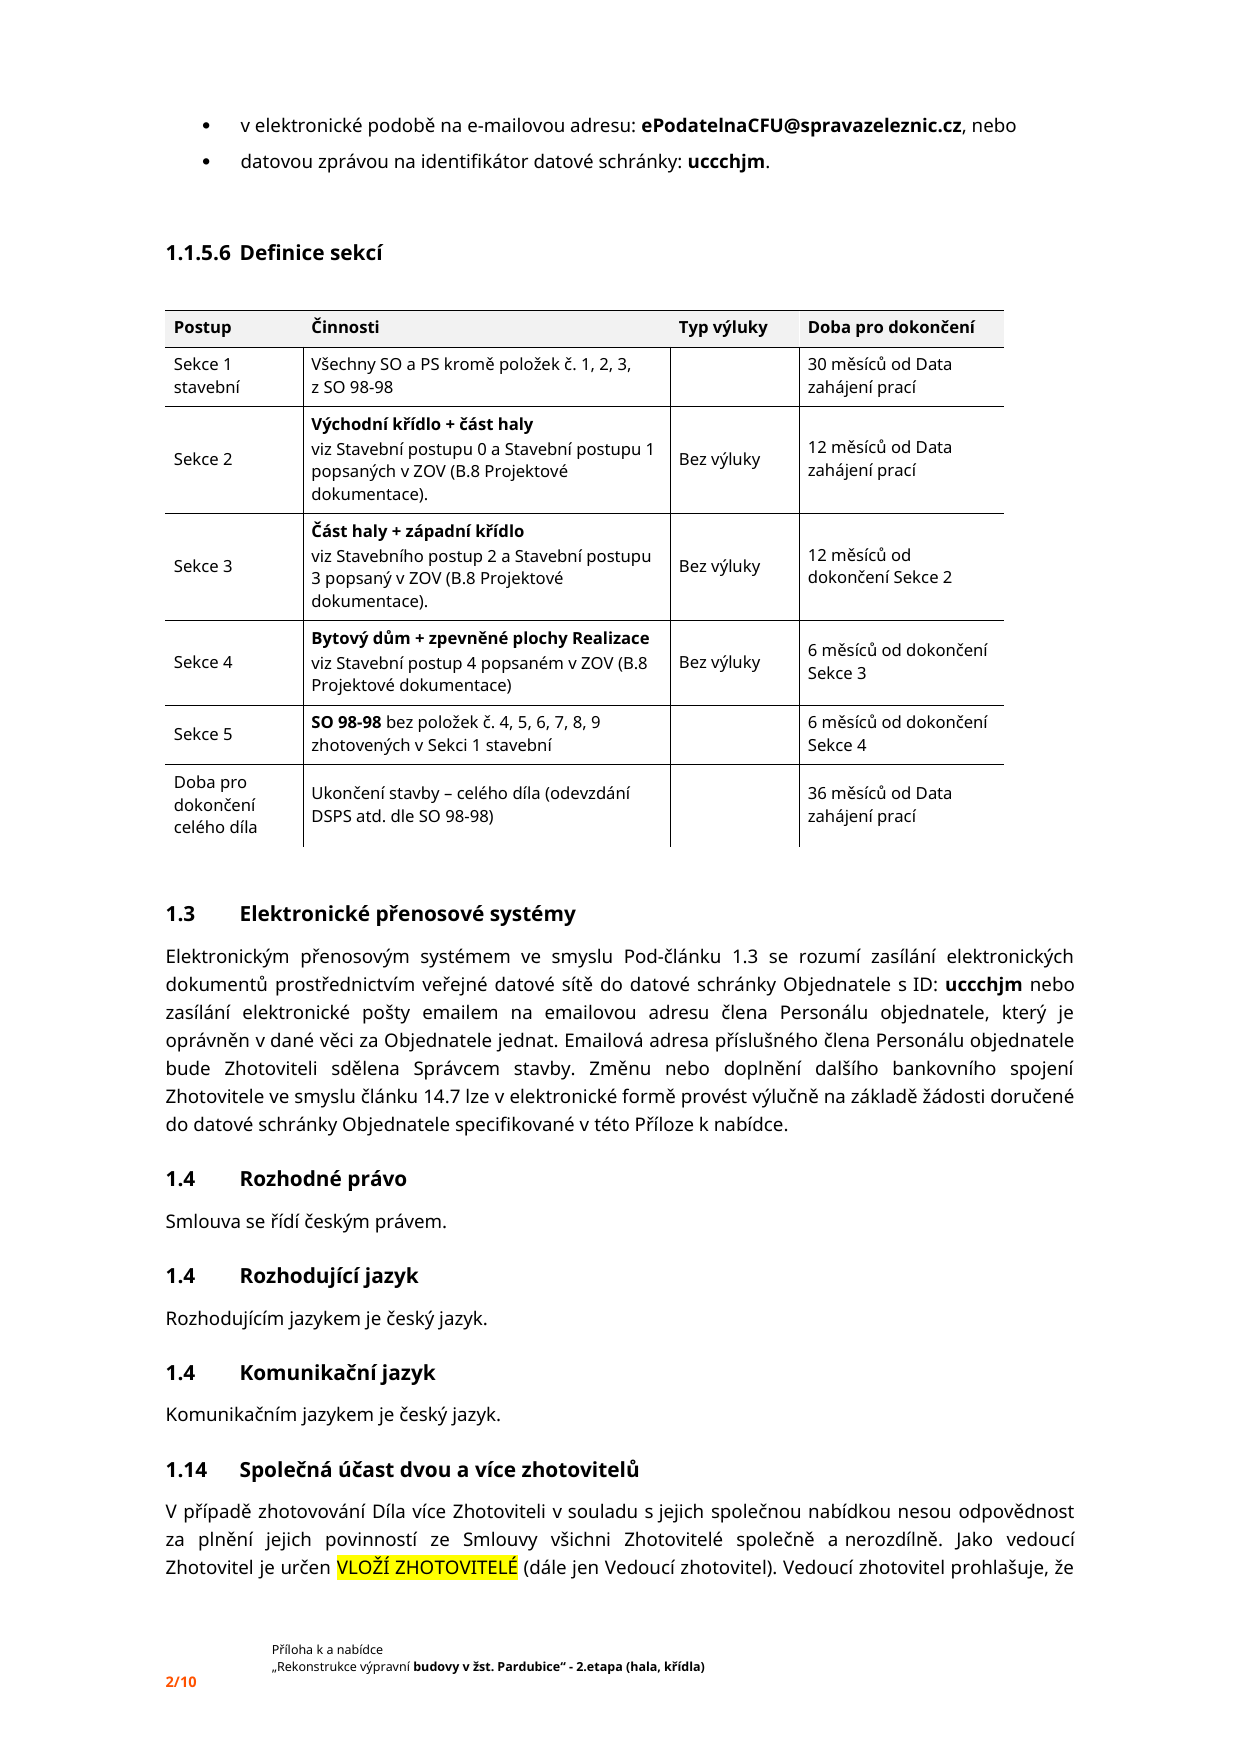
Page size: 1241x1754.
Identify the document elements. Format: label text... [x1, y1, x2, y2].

text Elektronickým přenosovým systémem ve smyslu Pod-článku 1.3 se rozumí zasílání elektronických dokumentů prostřednictvím veřejné datové sítě do datové schránky Objednatele s ID: uccchjm nebo zasílání elektronické pošty emailem na emailovou adresu člena Personálu objednatele, který je oprávněn v dané věci za Objednatele jednat. Emailová adresa příslušného člena Personálu objednatele bude Zhotoviteli sdělena Správcem stavby. Změnu nebo doplnění dalšího bankovního spojení Zhotovitele ve smyslu článku 14.7 lze v elektronické formě provést výlučně na základě žádosti doručené do datové schránky Objednatele specifikované v této Příloze k nabídce. [165, 943, 1075, 1137]
text 1.4 Rozhodné právo [165, 1164, 1075, 1193]
table_cell SO 98-98 bez položek č. 4, 5, 6, 7, 8, 9 zhotovených v Sekci 1 stavební [304, 706, 670, 764]
table_cell Bez výluky [671, 407, 799, 513]
table_cell Bez výluky [671, 514, 799, 620]
text Komunikačním jazykem je český jazyk. [165, 1402, 1075, 1427]
table_cell [671, 706, 799, 764]
table_cell Bytový dům + zpevněné plochy Realizace viz Stavební postup 4 popsaném v ZOV (B.8 Projektové dokumentace) [304, 621, 670, 705]
table_cell [671, 348, 799, 406]
table_cell Východní křídlo + část haly viz Stavební postupu 0 a Stavební postupu 1 popsaných v ZOV (B.8 Projektové dokumentace). [304, 407, 670, 513]
table_header Činnosti [303, 311, 671, 347]
table_cell Bez výluky [671, 621, 799, 705]
table_cell Ukončení stavby – celého díla (odevzdání DSPS atd. dle SO 98-98) [304, 765, 670, 847]
table_cell Všechny SO a PS kromě položek č. 1, 2, 3, z SO 98-98 [304, 348, 670, 406]
table_header Doba pro dokončení [800, 311, 1004, 347]
table_cell 6 měsíců od dokončení Sekce 3 [800, 621, 1004, 705]
table_cell Sekce 5 [165, 706, 303, 764]
text 1.3 Elektronické přenosové systémy [165, 899, 1075, 928]
table_cell [671, 765, 799, 847]
text 1.4 Komunikační jazyk [165, 1358, 1075, 1386]
table_header Postup [165, 311, 303, 347]
text datovou zprávou na identifikátor datové schránky: uccchjm. [203, 148, 1075, 174]
table_cell Doba pro dokončení celého díla [165, 765, 303, 847]
table_cell Sekce 4 [165, 621, 303, 705]
table_header Typ výluky [671, 311, 799, 347]
table_cell 6 měsíců od dokončení Sekce 4 [800, 706, 1004, 764]
table_cell Sekce 1 stavební [165, 348, 303, 406]
table_cell Sekce 2 [165, 407, 303, 513]
table_cell 12 měsíců od Data zahájení prací [800, 407, 1004, 513]
table_cell Sekce 3 [165, 514, 303, 620]
text v elektronické podobě na e-mailovou adresu: ePodatelnaCFU@spravazeleznic.cz, nebo [203, 112, 1075, 138]
table_cell Část haly + západní křídlo viz Stavebního postup 2 a Stavební postupu 3 popsaný v ZOV (B.8 Projektové dokumentace). [304, 514, 670, 620]
text 1.14 Společná účast dvou a více zhotovitelů [165, 1455, 1075, 1483]
table_cell 36 měsíců od Data zahájení prací [800, 765, 1004, 847]
table_cell 30 měsíců od Data zahájení prací [800, 348, 1004, 406]
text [165, 1498, 1075, 1580]
table_cell 12 měsíců od dokončení Sekce 2 [800, 514, 1004, 620]
text Smlouva se řídí českým právem. [165, 1208, 1075, 1234]
text Rozhodujícím jazykem je český jazyk. [165, 1305, 1075, 1331]
text 1.1.5.6 Definice sekcí [165, 238, 1075, 266]
text 1.4 Rozhodující jazyk [165, 1261, 1075, 1290]
